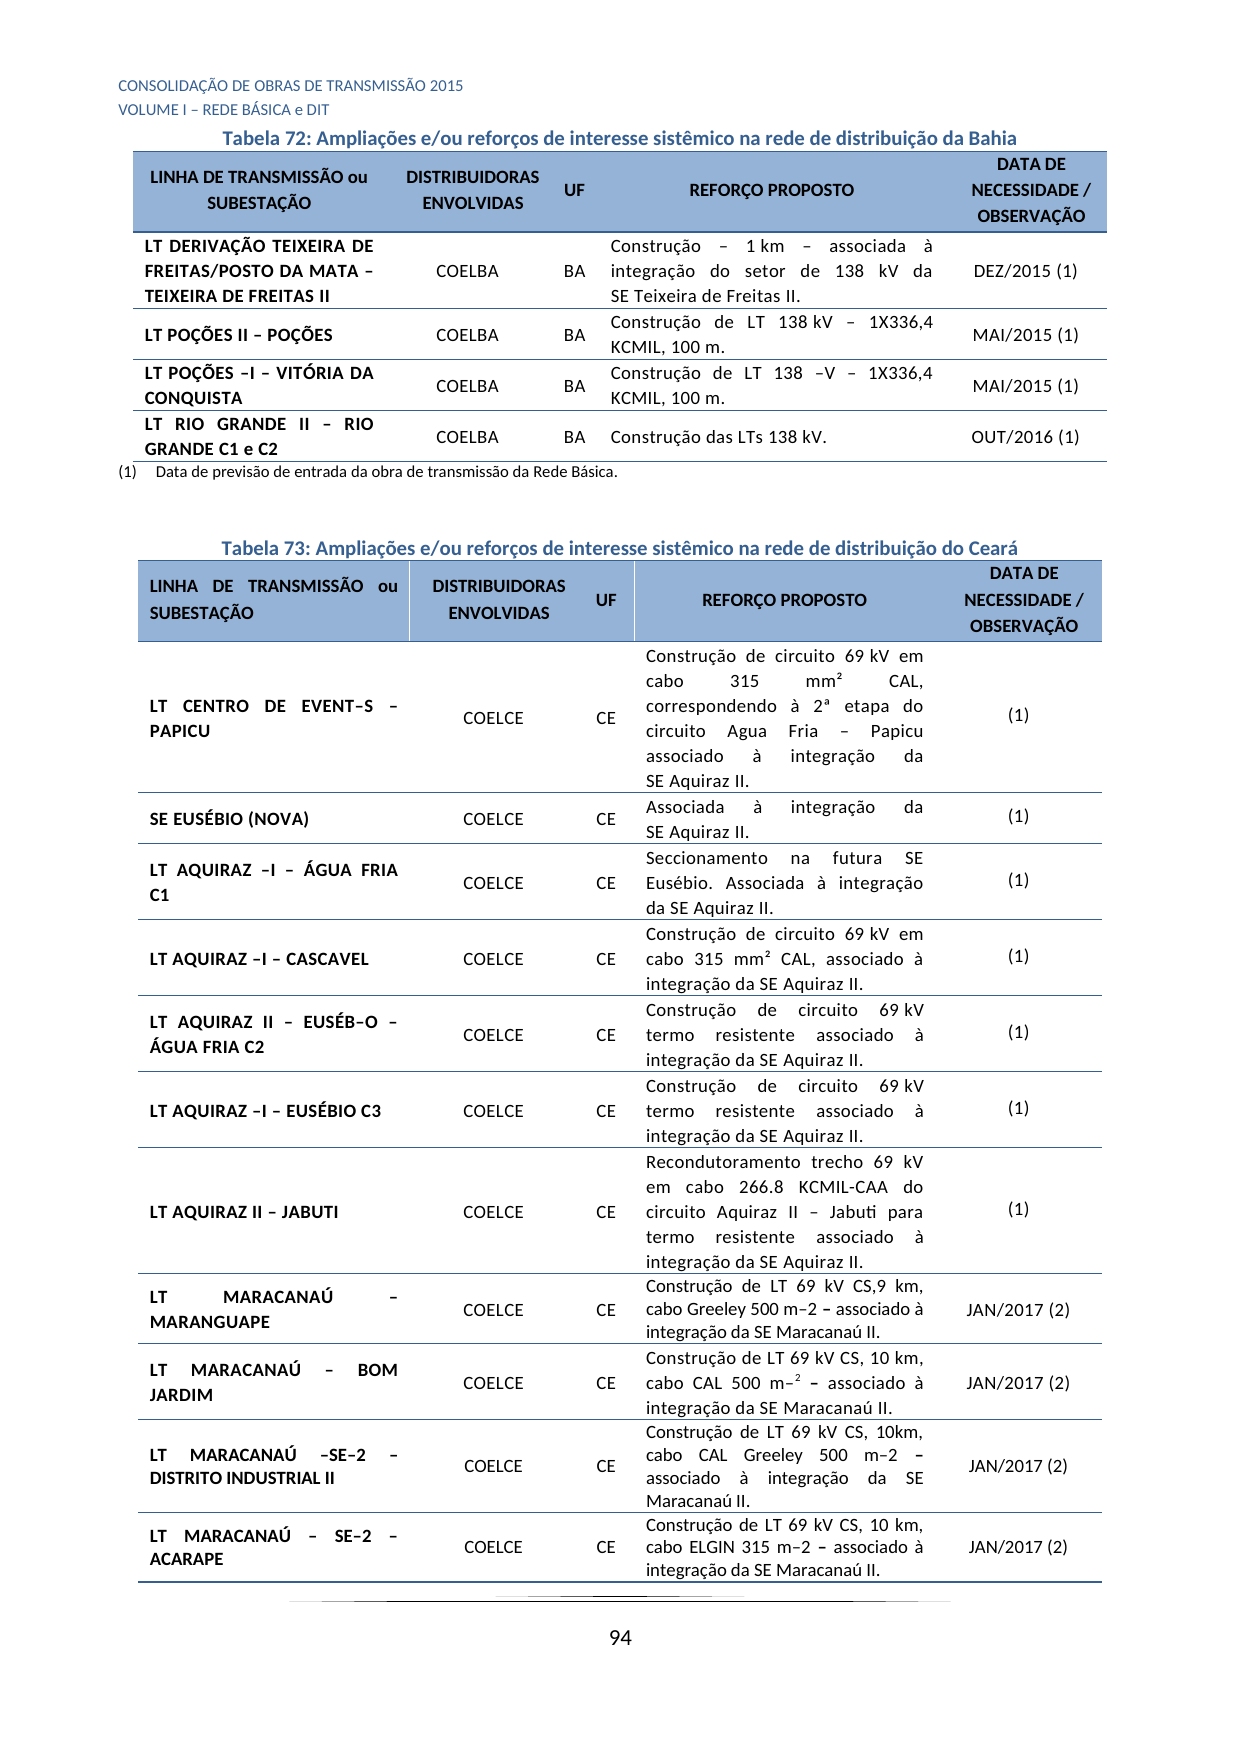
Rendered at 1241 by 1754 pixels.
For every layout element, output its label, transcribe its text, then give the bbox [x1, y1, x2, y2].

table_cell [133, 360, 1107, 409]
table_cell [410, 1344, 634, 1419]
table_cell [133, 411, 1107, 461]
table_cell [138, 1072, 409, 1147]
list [118, 462, 1122, 482]
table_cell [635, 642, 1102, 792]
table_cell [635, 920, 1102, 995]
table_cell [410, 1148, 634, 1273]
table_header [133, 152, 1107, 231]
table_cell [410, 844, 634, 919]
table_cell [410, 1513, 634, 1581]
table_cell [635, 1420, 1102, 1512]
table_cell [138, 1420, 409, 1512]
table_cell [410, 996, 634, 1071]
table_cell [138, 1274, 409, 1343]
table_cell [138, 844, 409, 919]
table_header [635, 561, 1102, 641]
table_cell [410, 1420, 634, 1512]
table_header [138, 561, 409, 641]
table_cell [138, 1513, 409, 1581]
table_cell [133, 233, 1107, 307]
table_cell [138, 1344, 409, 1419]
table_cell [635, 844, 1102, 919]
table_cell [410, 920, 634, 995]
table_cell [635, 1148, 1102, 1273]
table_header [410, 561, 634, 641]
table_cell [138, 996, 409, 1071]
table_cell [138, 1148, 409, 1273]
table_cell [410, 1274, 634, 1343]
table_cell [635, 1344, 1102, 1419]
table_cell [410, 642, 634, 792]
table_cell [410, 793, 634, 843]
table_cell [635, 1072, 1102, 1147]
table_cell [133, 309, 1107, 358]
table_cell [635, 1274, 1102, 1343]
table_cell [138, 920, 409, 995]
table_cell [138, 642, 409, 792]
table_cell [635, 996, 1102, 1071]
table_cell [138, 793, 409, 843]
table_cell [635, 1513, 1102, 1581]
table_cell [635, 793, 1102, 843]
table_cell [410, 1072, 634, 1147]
